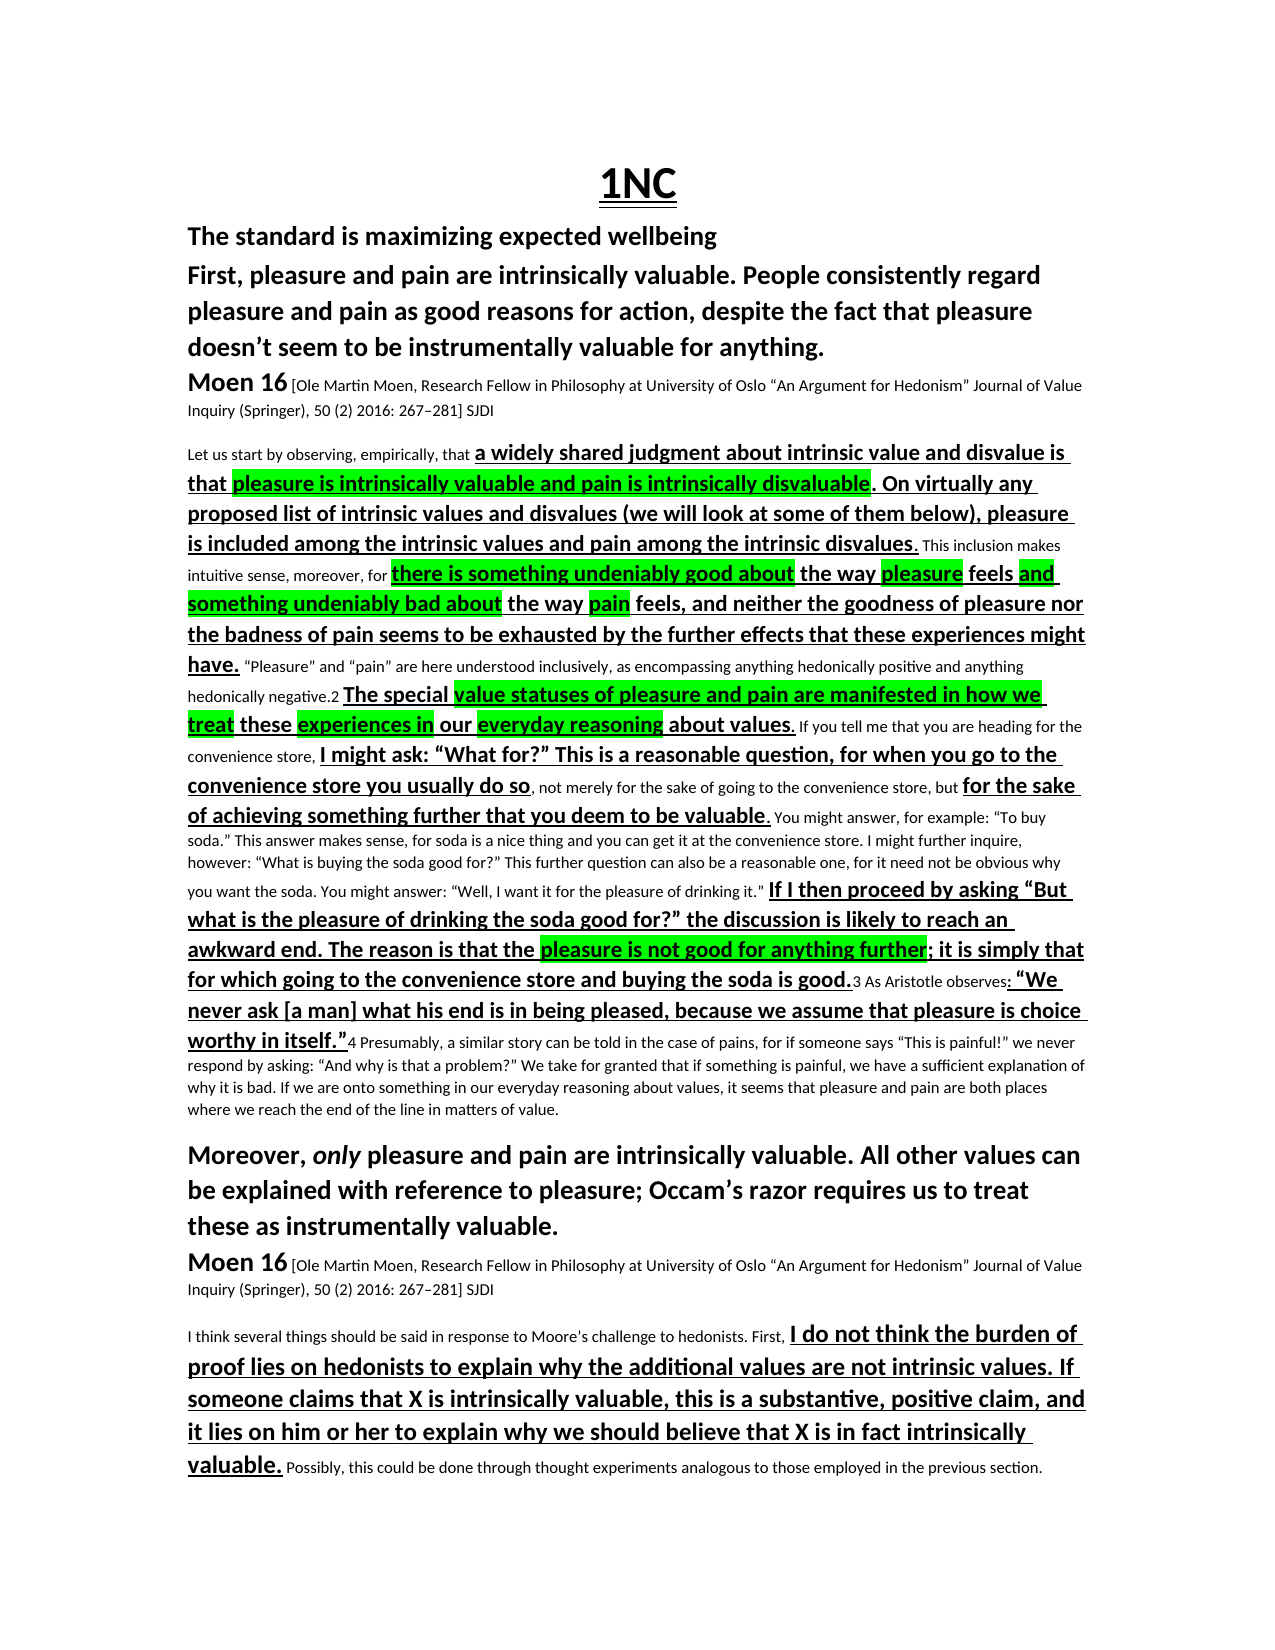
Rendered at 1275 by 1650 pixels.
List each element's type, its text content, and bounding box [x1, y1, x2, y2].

subtitle 1NC [187, 154, 1087, 210]
text Moen 16 [Ole Martin Moen, Research Fellow in Philosophy at University of Oslo “An Argument for Hedonism” Journal of Value Inquiry (Springer), 50 (2) 2016: 267–281] SJDI [187, 1245, 1087, 1299]
text First, pleasure and pain are intrinsically valuable. People consistently regard pleasure and pain as good reasons for action, despite the fact that pleasure doesn’t seem to be instrumentally valuable for anything. [187, 258, 1087, 363]
text Moen 16 [Ole Martin Moen, Research Fellow in Philosophy at University of Oslo “An Argument for Hedonism” Journal of Value Inquiry (Springer), 50 (2) 2016: 267–281] SJDI [187, 365, 1087, 420]
text Moreover, only pleasure and pain are intrinsically valuable. All other values can be explained with reference to pleasure; Occam’s razor requires us to treat these as instrumentally valuable. [187, 1138, 1087, 1242]
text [187, 1318, 1087, 1480]
text Let us start by observing, empirically, that a widely shared judgment about intrinsic value and disvalue is that pleasure is intrinsically valuable and pain is intrinsically disvaluable. On virtually any proposed list of intrinsic values and disvalues (we will look at some of them below), pleasure is included among the intrinsic values and pain among the intrinsic disvalues. This inclusion makes intuitive sense, moreover, for there is something undeniably good about the way pleasure feels and something undeniably bad about the way pain feels, and neither the goodness of pleasure nor the badness of pain seems to be exhausted by the further effects that these experiences might have. “Pleasure” and “pain” are here understood inclusively, as encompassing anything hedonically positive and anything hedonically negative.2 The special value statuses of pleasure and pain are manifested in how we treat these experiences in our everyday reasoning about values. If you tell me that you are heading for the convenience store, I might ask: “What for?” This is a reasonable question, for when you go to the convenience store you usually do so, not merely for the sake of going to the convenience store, but for the sake of achieving something further that you deem to be valuable. You might answer, for example: “To buy soda.” This answer makes sense, for soda is a nice thing and you can get it at the convenience store. I might further inquire, however: “What is buying the soda good for?” This further question can also be a reasonable one, for it need not be obvious why you want the soda. You might answer: “Well, I want it for the pleasure of drinking it.” If I then proceed by asking “But what is the pleasure of drinking the soda good for?” the discussion is likely to reach an awkward end. The reason is that the pleasure is not good for anything further; it is simply that for which going to the convenience store and buying the soda is good.3 As Aristotle observes: “We never ask [a man] what his end is in being pleased, because we assume that pleasure is choice worthy in itself.”4 Presumably, a similar story can be told in the case of pains, for if someone says “This is painful!” we never respond by asking: “And why is that a problem?” We take for granted that if something is painful, we have a sufficient explanation of why it is bad. If we are onto something in our everyday reasoning about values, it seems that pleasure and pain are both places where we reach the end of the line in matters of value. [187, 438, 1087, 1020]
text The standard is maximizing expected wellbeing [187, 219, 1087, 252]
